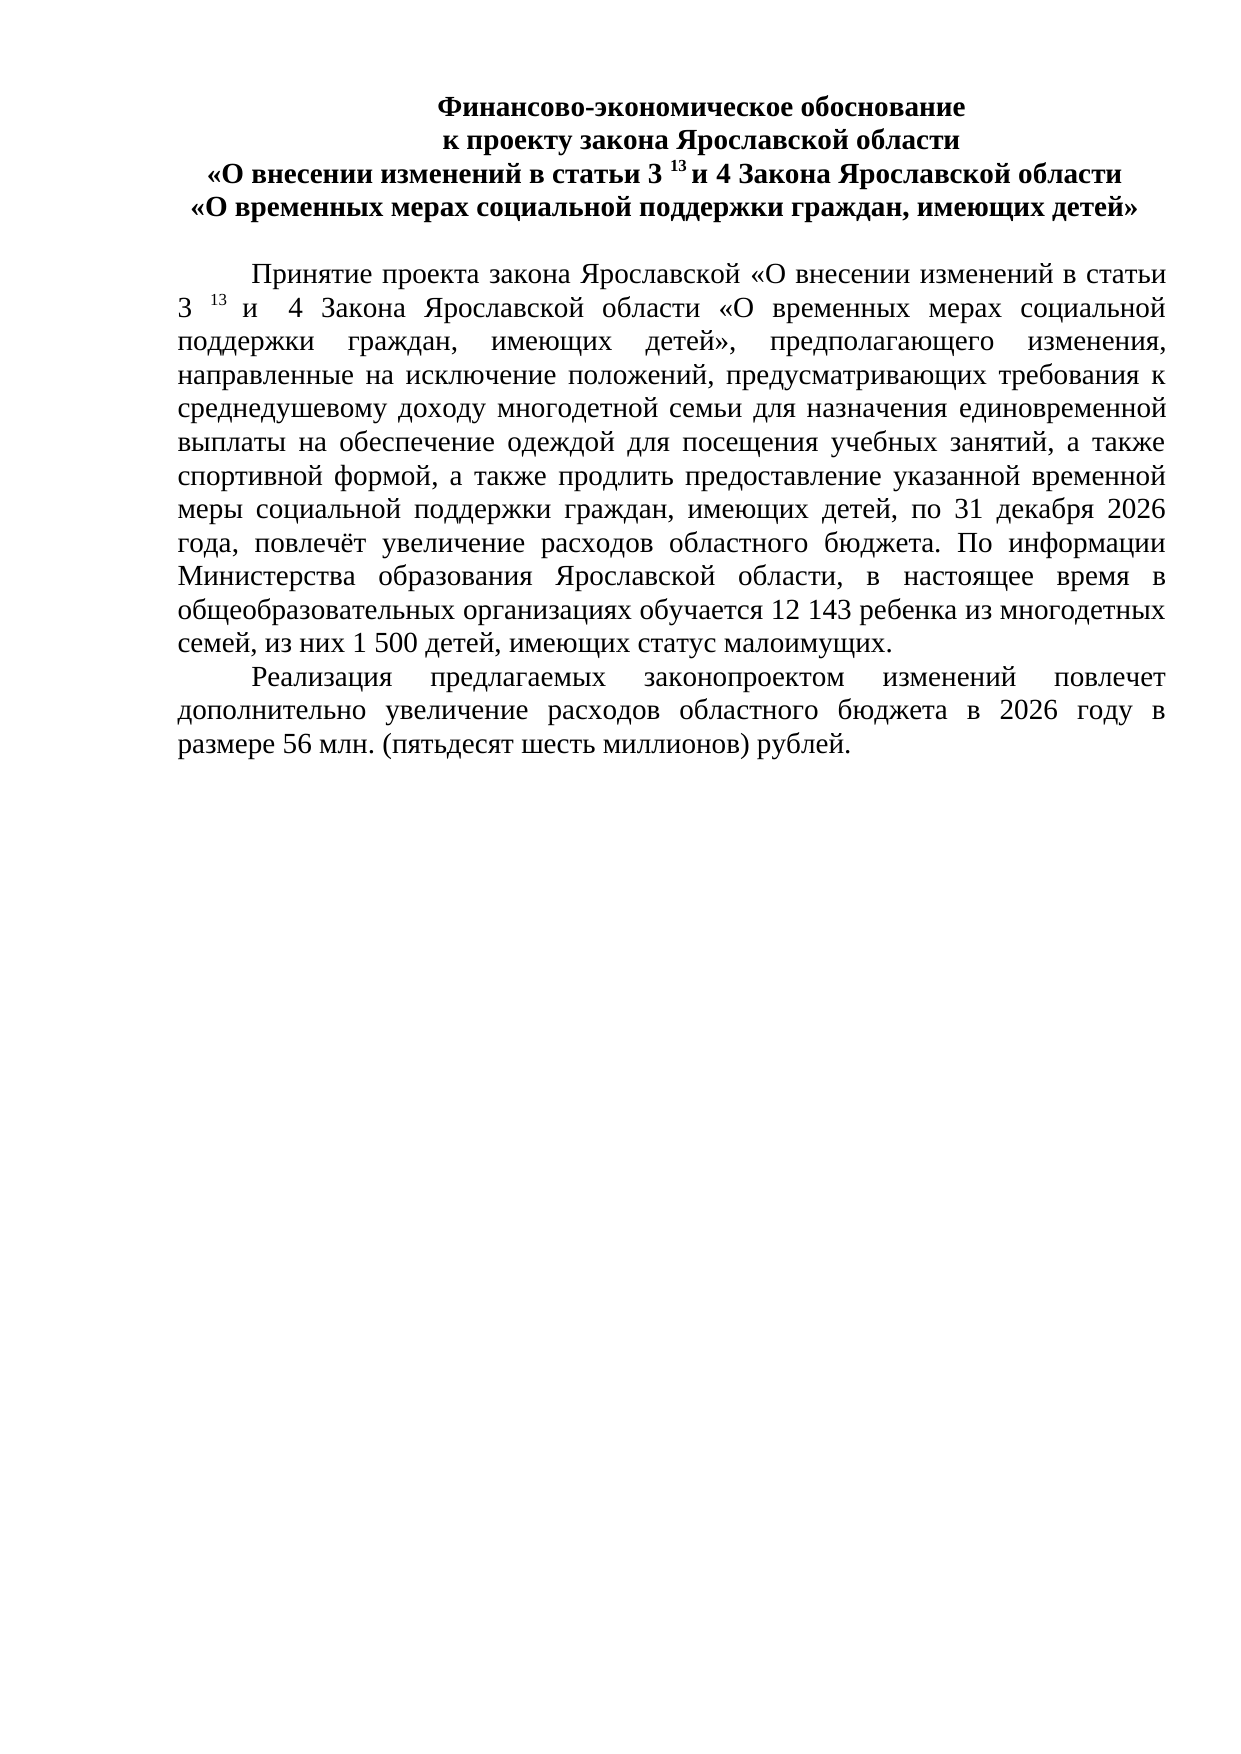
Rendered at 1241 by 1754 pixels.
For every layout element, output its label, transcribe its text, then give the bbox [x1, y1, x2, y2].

text Финансово-экономическое обоснование [177, 89, 1152, 122]
text к проекту закона Ярославской области [177, 122, 1152, 156]
text «О временных мерах социальной поддержки граждан, имеющих детей» [177, 189, 1152, 223]
text Принятие проекта закона Ярославской «О внесении изменений в статьи 3 13 и 4 Закона Ярославской области «О временных мерах социальной поддержки граждан, имеющих детей», предполагающего изменения, направленные на исключение положений, предусматривающих требования к среднедушевому доходу многодетной семьи для назначения единовременной выплаты на обеспечение одеждой для посещения учебных занятий, а также спортивной формой, а также продлить предоставление указанной временной меры социальной поддержки граждан, имеющих детей, по 31 декабря 2026 года, повлечёт увеличение расходов областного бюджета. По информации Министерства образования Ярославской области, в настоящее время в общеобразовательных организациях обучается 12 143 ребенка из многодетных семей, из них 1 500 детей, имеющих статус малоимущих. [177, 256, 1167, 659]
text «О внесении изменений в статьи 3 13 и 4 Закона Ярославской области [177, 156, 1152, 189]
text Реализация предлагаемых законопроектом изменений повлечет дополнительно увеличение расходов областного бюджета в 2026 году в размере 56 млн. (пятьдесят шесть миллионов) рублей. [177, 659, 1167, 759]
